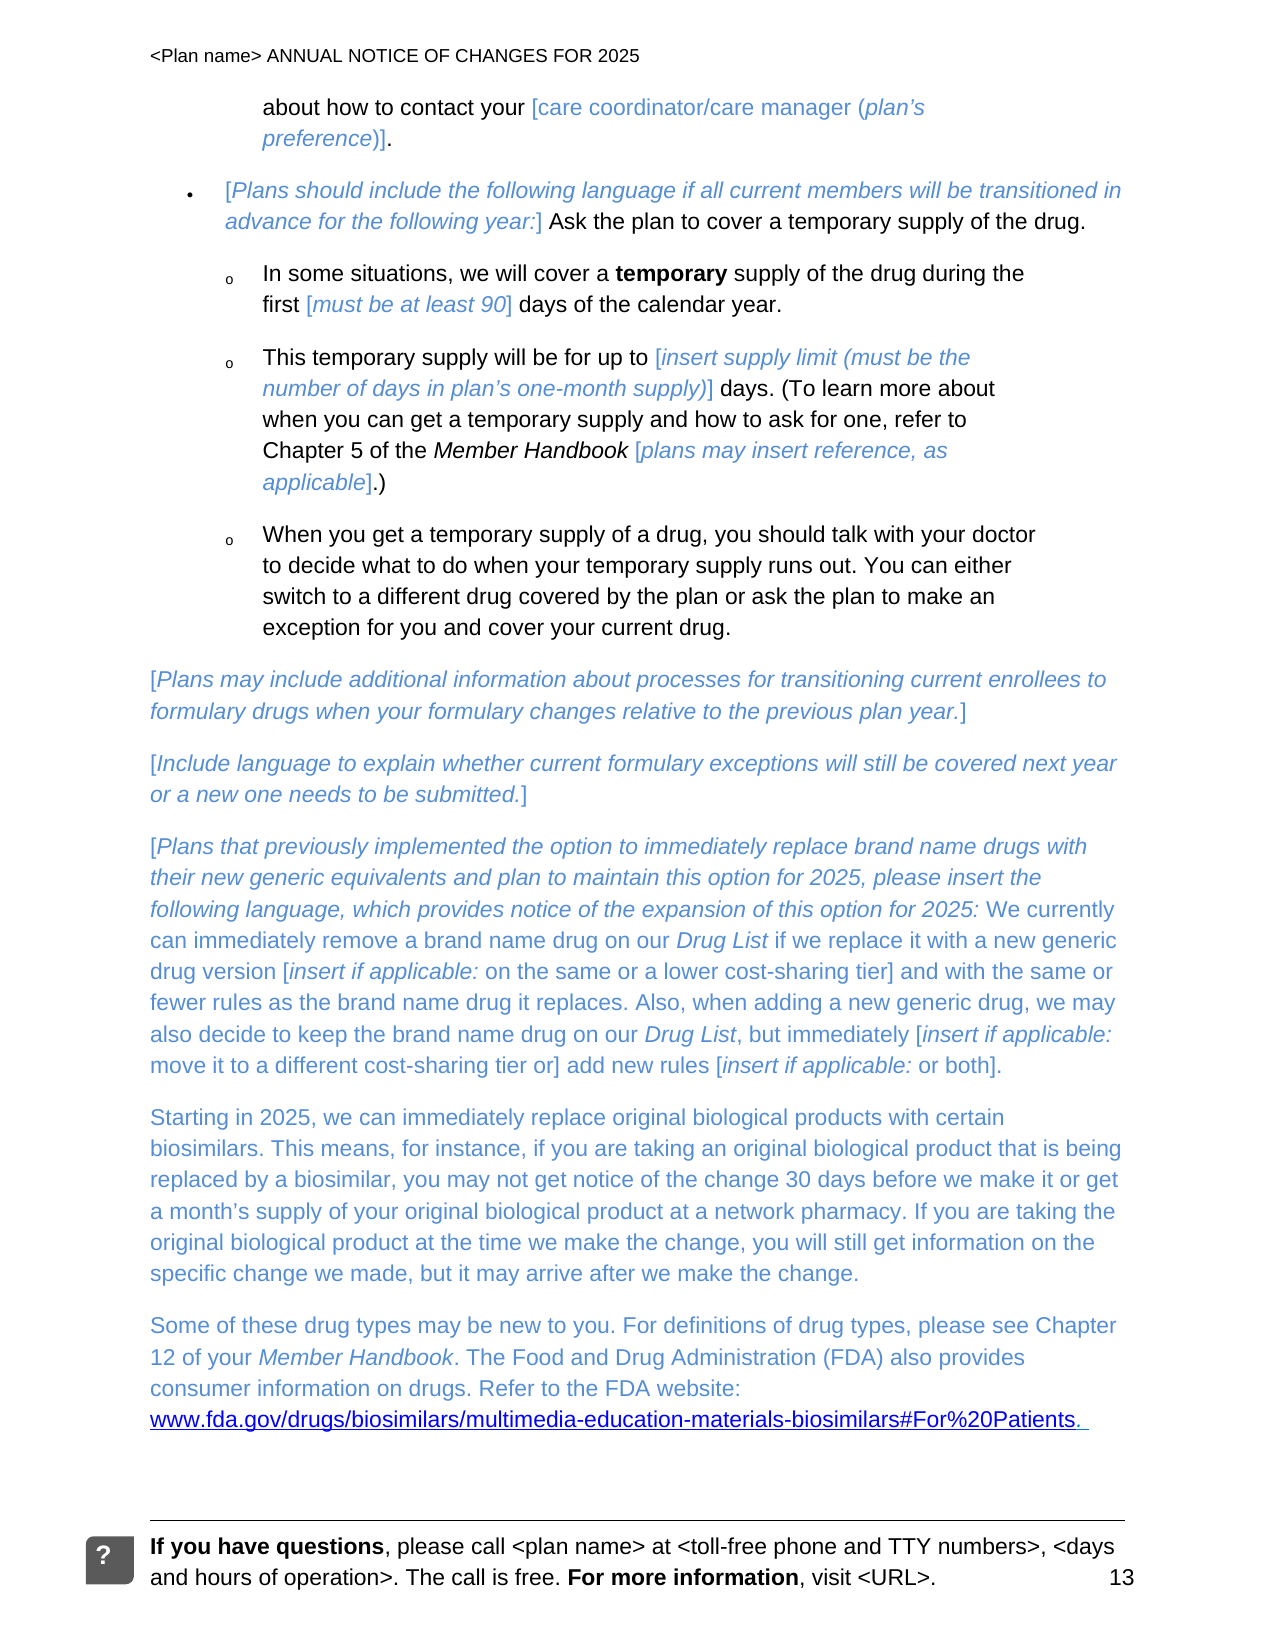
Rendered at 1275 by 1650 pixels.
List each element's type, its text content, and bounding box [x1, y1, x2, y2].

list This temporary supply will be for up to [insert supply limit (must be the number of days in plan’s one-month supply)] days. (To learn more about when you can get a temporary supply and how to ask for one, refer to Chapter 5 of the Member Handbook [plans may insert reference, as applicable].) [225, 340, 1050, 496]
list In some situations, we will cover a temporary supply of the drug during the first [must be at least 90] days of the calendar year. [225, 257, 1050, 319]
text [150, 1309, 1125, 1434]
text [Include language to explain whether current formulary exceptions will still be covered next year or a new one needs to be submitted.] [150, 746, 1125, 809]
list When you get a temporary supply of a drug, you should talk with your doctor to decide what to do when your temporary supply runs out. You can either switch to a different drug covered by the plan or ask the plan to make an exception for you and cover your current drug. [225, 517, 1050, 642]
text Starting in 2025, we can immediately replace original biological products with certain biosimilars. This means, for instance, if you are taking an original biological product that is being replaced by a biosimilar, you may not get notice of the change 30 days before we make it or get a month’s supply of your original biological product at a network pharmacy. If you are taking the original biological product at the time we make the change, you will still get information on the specific change we made, but it may arrive after we make the change. [150, 1100, 1125, 1288]
text [Plans may include additional information about processes for transitioning current enrollees to formulary drugs when your formulary changes relative to the previous plan year.] [150, 663, 1125, 725]
list [Plans should include the following language if all current members will be transitioned in advance for the following year:] Ask the plan to cover a temporary supply of the drug. [187, 173, 1125, 236]
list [225, 90, 1050, 152]
text [Plans that previously implemented the option to immediately replace brand name drugs with their new generic equivalents and plan to maintain this option for 2025, please insert the following language, which provides notice of the expansion of this option for 2025: We currently can immediately remove a brand name drug on our Drug List if we replace it with a new generic drug version [insert if applicable: on the same or a lower cost-sharing tier] and with the same or fewer rules as the brand name drug it replaces. Also, when adding a new generic drug, we may also decide to keep the brand name drug on our Drug List, but immediately [insert if applicable: move it to a different cost-sharing tier or] add new rules [insert if applicable: or both]. [150, 829, 1125, 1079]
